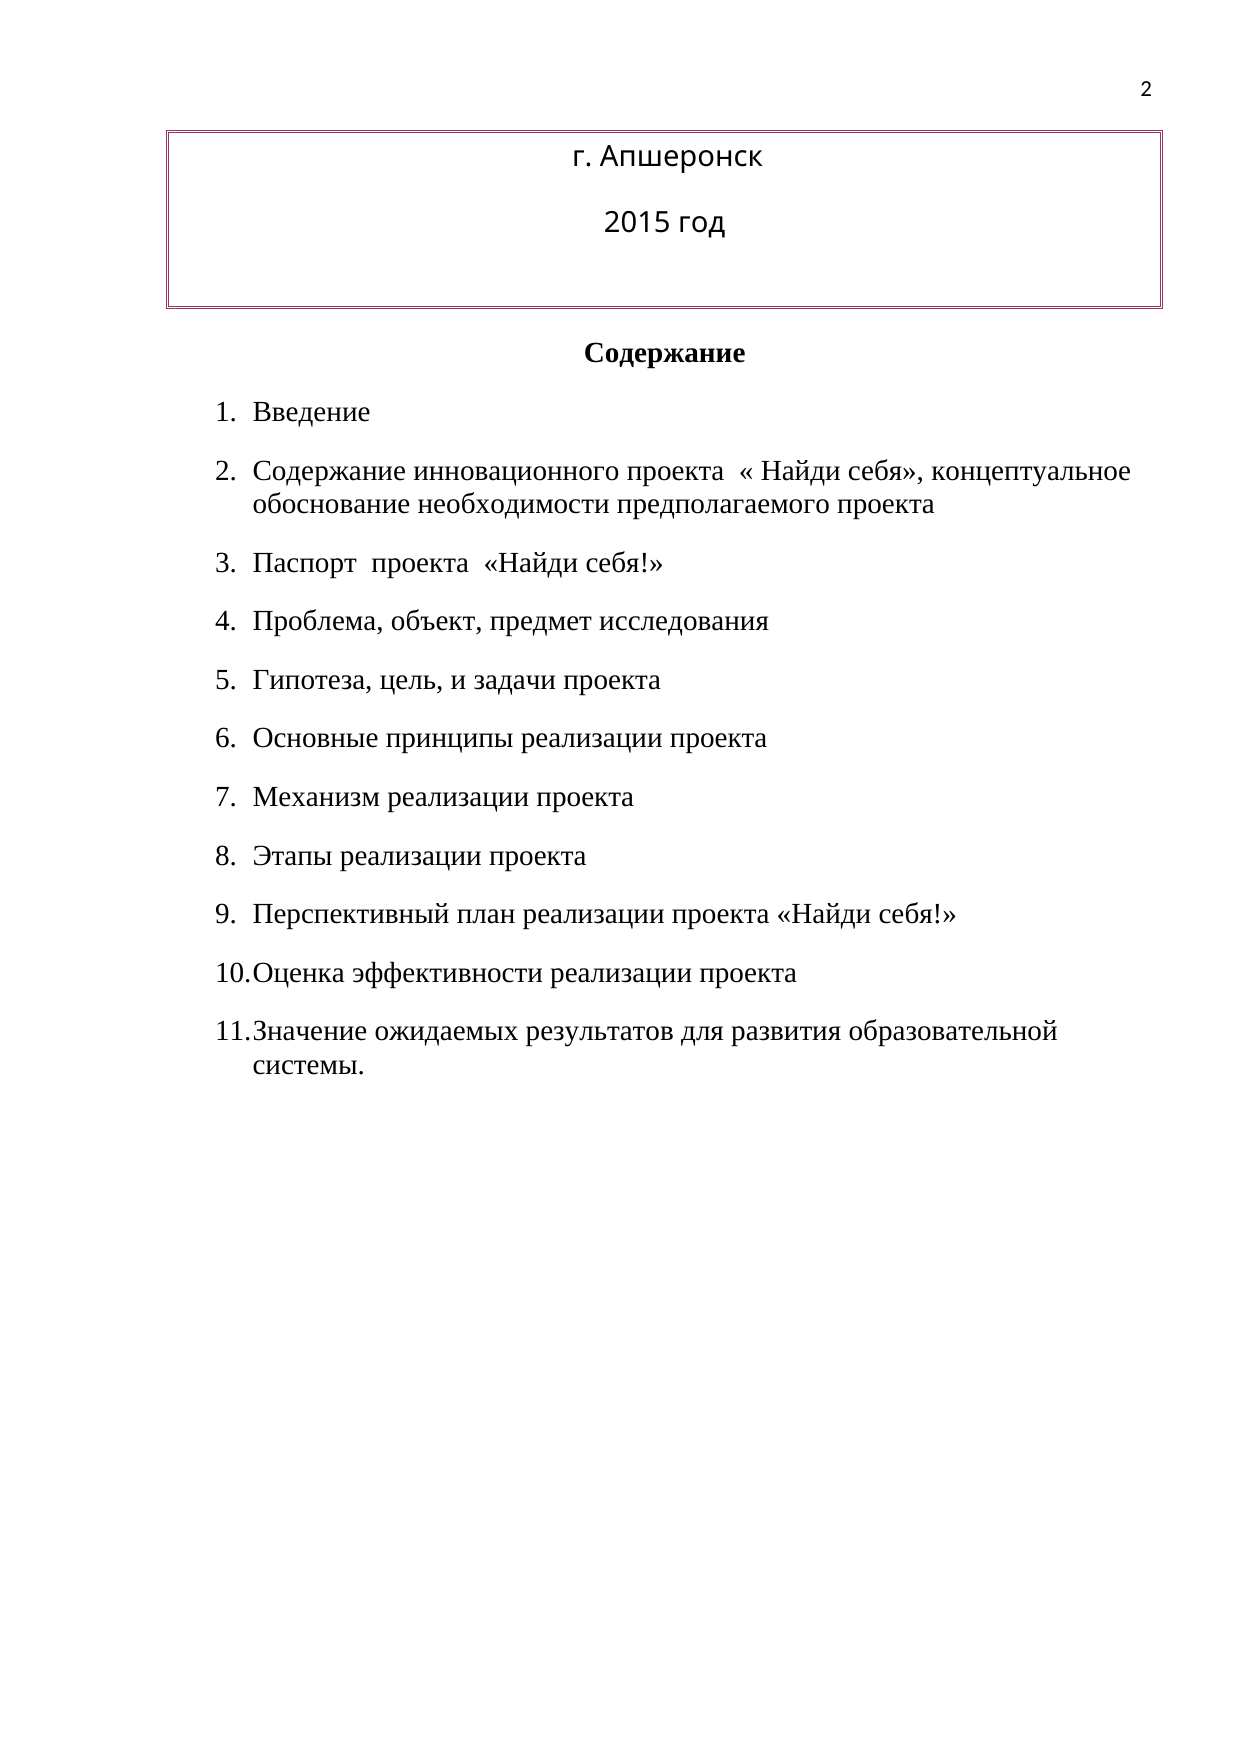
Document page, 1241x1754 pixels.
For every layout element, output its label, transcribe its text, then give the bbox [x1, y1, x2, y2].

text г. Апшеронск [169, 133, 1160, 175]
list Введение [215, 394, 1152, 428]
list Перспективный план реализации проекта «Найди себя!» [215, 896, 1152, 930]
list Проблема, объект, предмет исследования [215, 603, 1152, 637]
text Содержание [177, 335, 1152, 368]
text 2015 год [169, 196, 1160, 241]
list Значение ожидаемых результатов для развития образовательной системы. [215, 1013, 1152, 1080]
list Основные принципы реализации проекта [215, 721, 1152, 754]
list Механизм реализации проекта [215, 779, 1152, 813]
list Гипотеза, цель, и задачи проекта [215, 662, 1152, 696]
list Оценка эффективности реализации проекта [215, 955, 1152, 988]
list Содержание инновационного проекта « Найди себя», концептуальное обоснование необходимости предполагаемого проекта [215, 453, 1152, 520]
list Паспорт проекта «Найди себя!» [215, 545, 1152, 578]
list Этапы реализации проекта [215, 838, 1152, 871]
